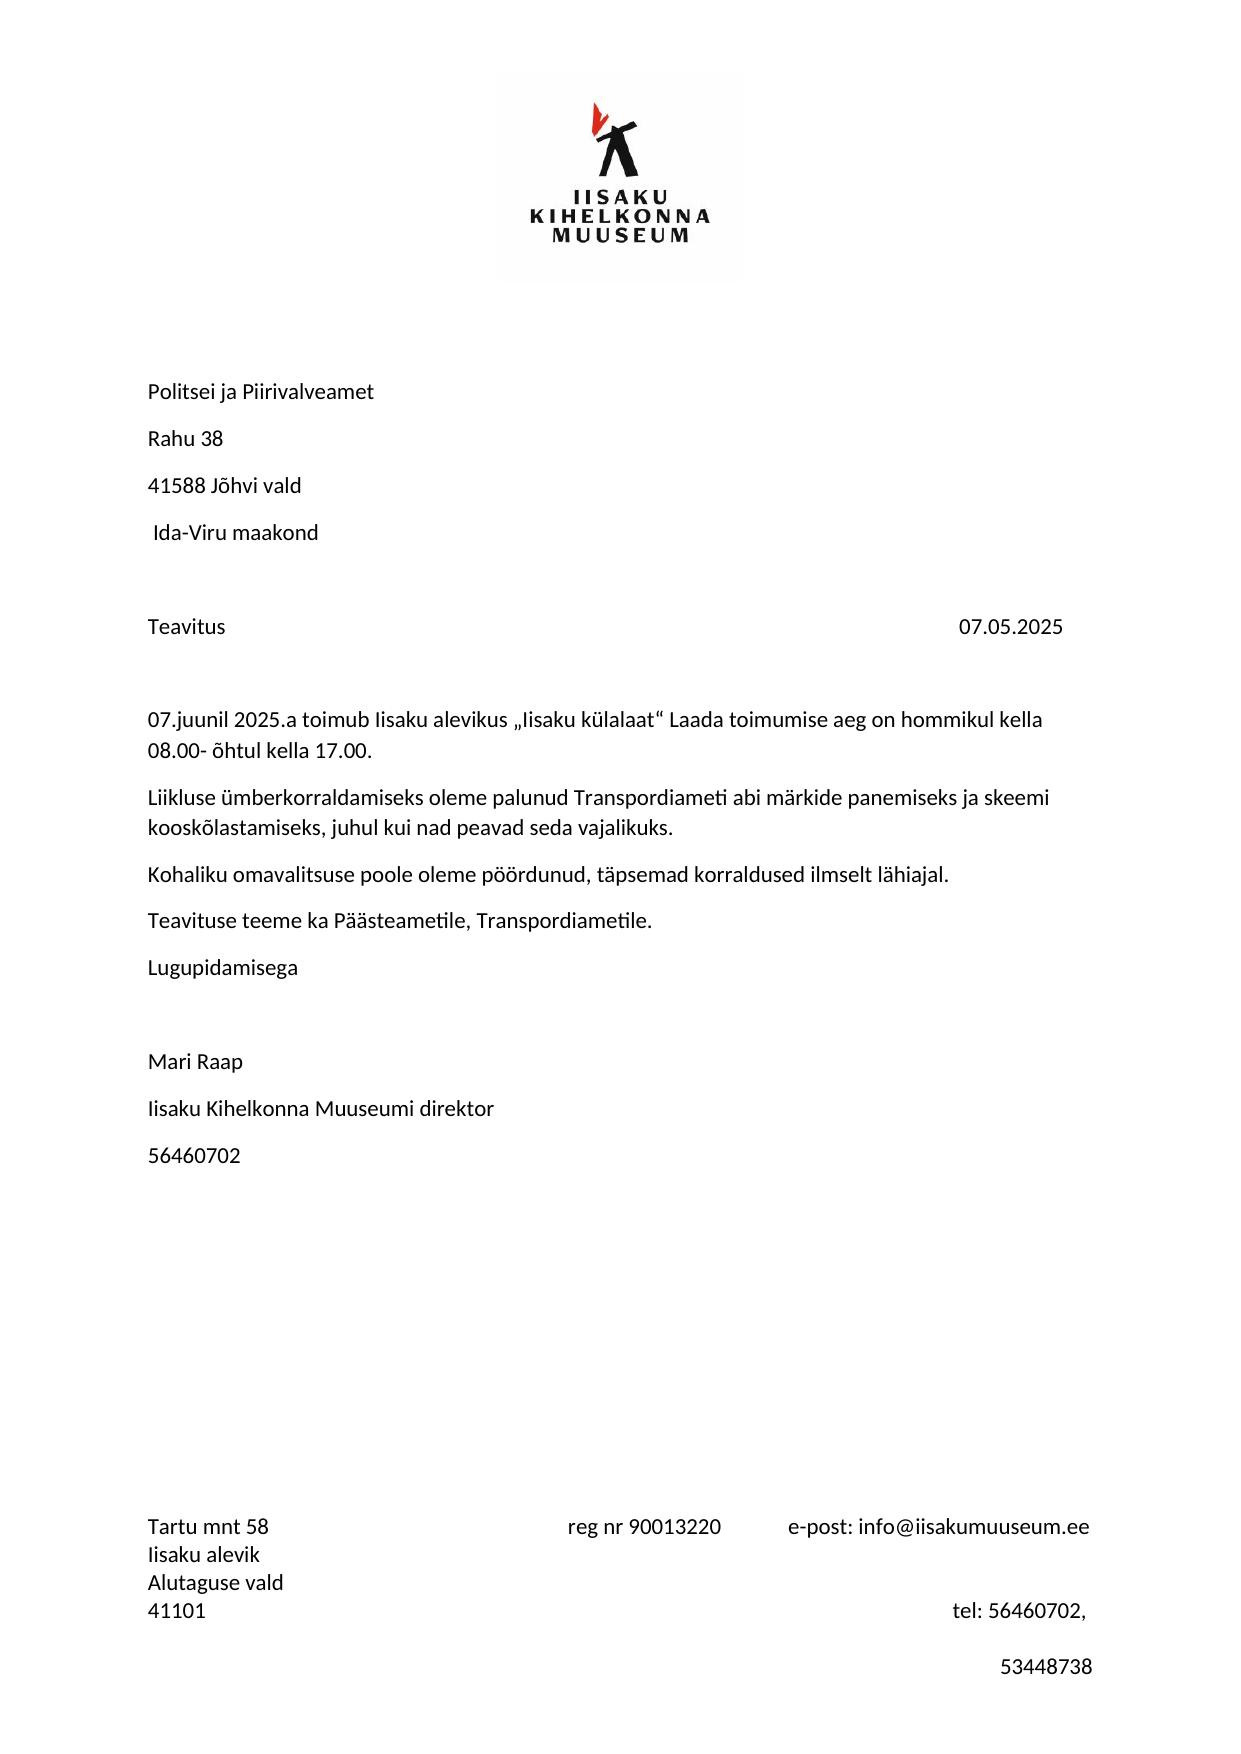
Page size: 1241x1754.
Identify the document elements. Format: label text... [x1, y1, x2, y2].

text Teavituse teeme ka Päästeametile, Transpordiametile. [148, 907, 1093, 934]
text Lugupidamisega [148, 953, 1093, 981]
text Kohaliku omavalitsuse poole oleme pöördunud, täpsemad korraldused ilmselt lähiajal. [148, 860, 1093, 888]
text Teavitus 07.05.2025 [148, 612, 1093, 640]
text 07.juunil 2025.a toimub Iisaku alevikus „Iisaku külalaat“ Laada toimumise aeg on hommikul kella 08.00- õhtul kella 17.00. [148, 706, 1093, 764]
text Iisaku Kihelkonna Muuseumi direktor [148, 1094, 1093, 1122]
text Liikluse ümberkorraldamiseks oleme palunud Transpordiameti abi märkide panemiseks ja skeemi kooskõlastamiseks, juhul kui nad peavad seda vajalikuks. [148, 783, 1093, 841]
text Politsei ja Piirivalveamet [148, 377, 1093, 405]
text Ida-Viru maakond [148, 518, 1093, 546]
text 56460702 [148, 1141, 1093, 1169]
text Rahu 38 [148, 424, 1093, 452]
picture [498, 73, 742, 284]
text Mari Raap [148, 1047, 1093, 1075]
text 41588 Jõhvi vald [148, 471, 1093, 499]
